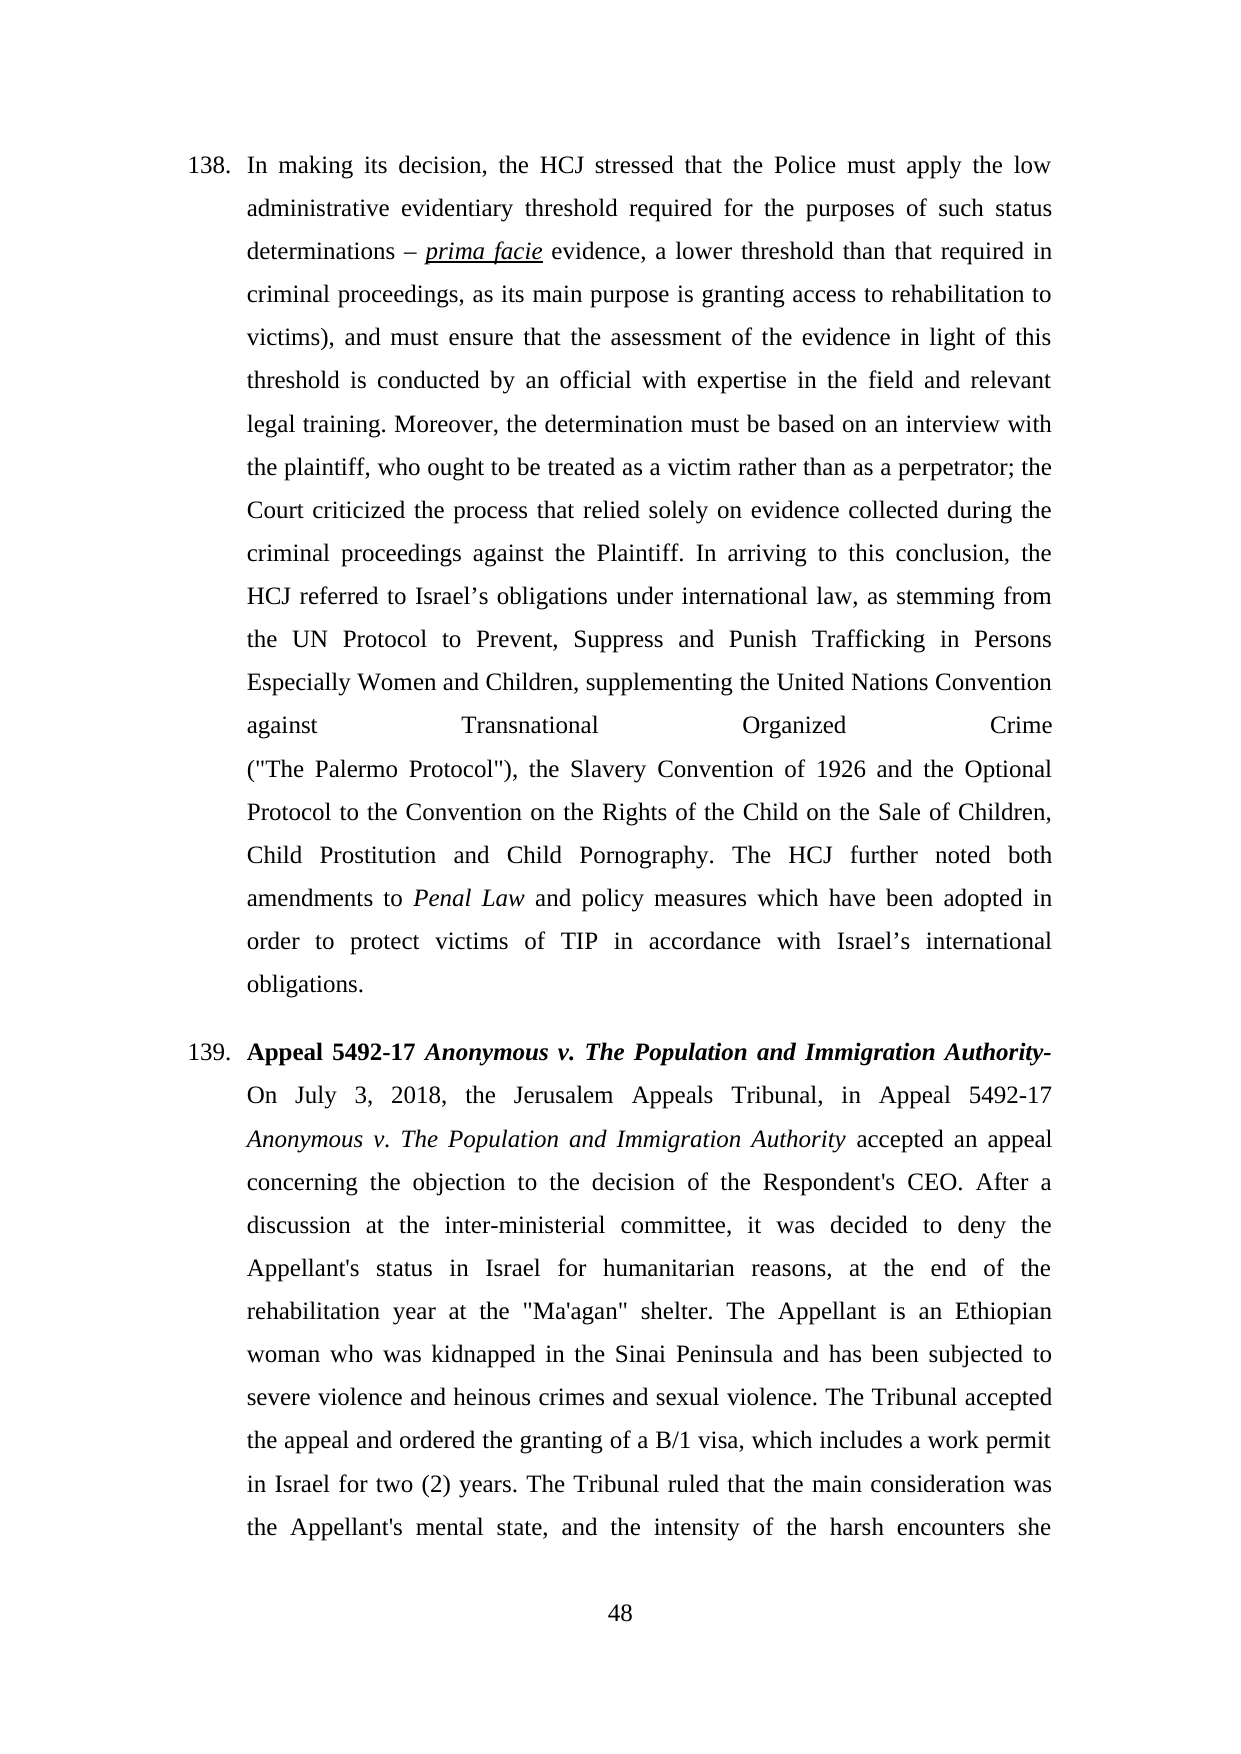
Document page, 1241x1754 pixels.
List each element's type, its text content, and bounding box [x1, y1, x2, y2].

list In making its decision, the HCJ stressed that the Police must apply the low administrative evidentiary threshold required for the purposes of such status determinations – prima facie evidence, a lower threshold than that required in criminal proceedings, as its main purpose is granting access to rehabilitation to victims), and must ensure that the assessment of the evidence in light of this threshold is conducted by an official with expertise in the field and relevant legal training. Moreover, the determination must be based on an interview with the plaintiff, who ought to be treated as a victim rather than as a perpetrator; the Court criticized the process that relied solely on evidence collected during the criminal proceedings against the Plaintiff. In arriving to this conclusion, the HCJ referred to Israel’s obligations under international law, as stemming from the UN Protocol to Prevent, Suppress and Punish Trafficking in Persons Especially Women and Children, supplementing the United Nations Convention against Transnational Organized Crime ("The Palermo Protocol"), the Slavery Convention of 1926 and the Optional Protocol to the Convention on the Rights of the Child on the Sale of Children, Child Prostitution and Child Pornography. The HCJ further noted both amendments to Penal Law and policy measures which have been adopted in order to protect victims of TIP in accordance with Israel’s international obligations. [187, 150, 1053, 998]
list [187, 1037, 1053, 1541]
